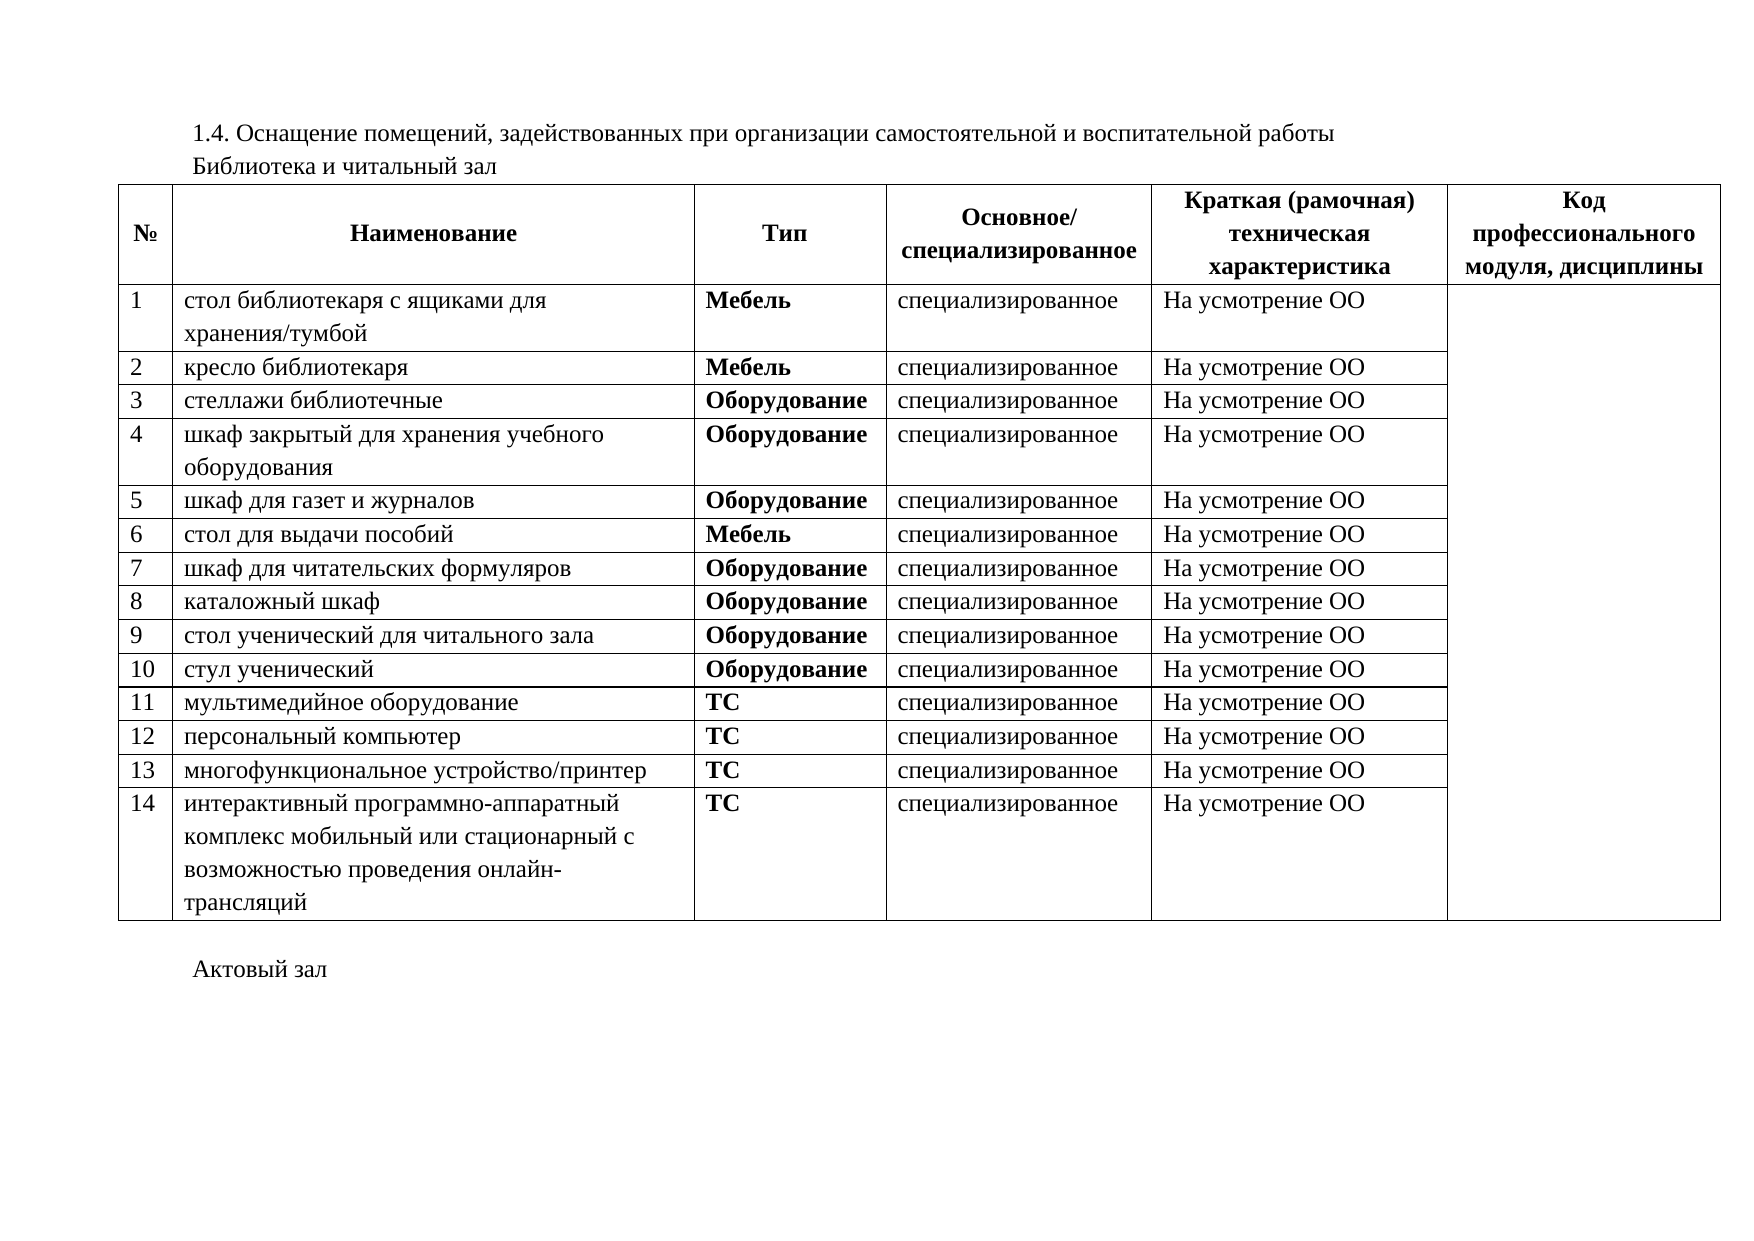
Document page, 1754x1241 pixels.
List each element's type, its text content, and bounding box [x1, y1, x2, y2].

table_cell 10 [119, 654, 172, 686]
table_cell 4 [119, 419, 172, 484]
table_cell Оборудование [695, 486, 886, 518]
table_cell На усмотрение ОО [1152, 486, 1447, 518]
table_header № [119, 185, 172, 284]
table_cell кресло библиотекаря [173, 352, 694, 384]
table_cell На усмотрение ОО [1152, 385, 1447, 418]
table_cell Оборудование [695, 654, 886, 686]
table_cell ТС [695, 688, 886, 720]
table_cell специализированное [887, 486, 1151, 518]
table_cell 13 [119, 755, 172, 787]
table_cell На усмотрение ОО [1152, 352, 1447, 384]
table_cell 5 [119, 486, 172, 518]
table_cell 6 [119, 519, 172, 552]
table_cell Мебель [695, 352, 886, 384]
table_cell 9 [119, 620, 172, 653]
table_cell специализированное [887, 285, 1151, 351]
table_cell специализированное [887, 688, 1151, 720]
text Библиотека и читальный зал [118, 151, 1665, 180]
table_cell 3 [119, 385, 172, 418]
table_cell специализированное [887, 620, 1151, 653]
table_cell На усмотрение ОО [1152, 519, 1447, 552]
table_cell На усмотрение ОО [1152, 755, 1447, 787]
table_cell На усмотрение ОО [1152, 553, 1447, 585]
table_cell специализированное [887, 755, 1151, 787]
table_cell специализированное [887, 352, 1151, 384]
text Актовый зал [118, 954, 1665, 983]
table_cell стол ученический для читального зала [173, 620, 694, 653]
table_cell Оборудование [695, 553, 886, 585]
table_cell ТС [695, 755, 886, 787]
table_cell шкаф закрытый для хранения учебного оборудования [173, 419, 694, 484]
table_cell мультимедийное оборудование [173, 688, 694, 720]
table_cell На усмотрение ОО [1152, 419, 1447, 484]
table_cell интерактивный программно-аппаратный комплекс мобильный или стационарный с возможностью проведения онлайн-трансляций [173, 788, 694, 920]
table_cell Оборудование [695, 419, 886, 484]
table_cell ТС [695, 788, 886, 920]
table_cell специализированное [887, 788, 1151, 920]
table_cell каталожный шкаф [173, 586, 694, 619]
table_header Код профессионального модуля, дисциплины [1448, 185, 1720, 284]
table_cell На усмотрение ОО [1152, 654, 1447, 686]
table_cell 8 [119, 586, 172, 619]
table_cell 2 [119, 352, 172, 384]
table_cell На усмотрение ОО [1152, 721, 1447, 754]
table_cell шкаф для газет и журналов [173, 486, 694, 518]
table_cell Оборудование [695, 586, 886, 619]
table_cell На усмотрение ОО [1152, 586, 1447, 619]
table_cell специализированное [887, 721, 1151, 754]
table_header Основное/ специализированное [887, 185, 1151, 284]
table_cell 1 [119, 285, 172, 351]
table_cell персональный компьютер [173, 721, 694, 754]
table_cell специализированное [887, 385, 1151, 418]
table_cell специализированное [887, 519, 1151, 552]
table_cell [1448, 285, 1720, 920]
table_cell ТС [695, 721, 886, 754]
table_header Краткая (рамочная) техническая характеристика [1152, 185, 1447, 284]
table_cell шкаф для читательских формуляров [173, 553, 694, 585]
table_cell На усмотрение ОО [1152, 620, 1447, 653]
table_cell Мебель [695, 285, 886, 351]
table_cell Оборудование [695, 385, 886, 418]
table_cell 12 [119, 721, 172, 754]
table_cell специализированное [887, 586, 1151, 619]
table_cell 7 [119, 553, 172, 585]
table_cell многофункциональное устройство/принтер [173, 755, 694, 787]
table_cell Мебель [695, 519, 886, 552]
table_header Наименование [173, 185, 694, 284]
table_cell Оборудование [695, 620, 886, 653]
table_cell 14 [119, 788, 172, 920]
table_cell 11 [119, 688, 172, 720]
table_cell специализированное [887, 553, 1151, 585]
text 1.4. Оснащение помещений, задействованных при организации самостоятельной и воспитательной работы [118, 118, 1665, 147]
table_cell стул ученический [173, 654, 694, 686]
table_cell специализированное [887, 419, 1151, 484]
table_cell стеллажи библиотечные [173, 385, 694, 418]
table_cell стол библиотекаря с ящиками для хранения/тумбой [173, 285, 694, 351]
table_cell стол для выдачи пособий [173, 519, 694, 552]
table_cell На усмотрение ОО [1152, 285, 1447, 351]
table_cell На усмотрение ОО [1152, 788, 1447, 920]
table_cell На усмотрение ОО [1152, 688, 1447, 720]
table_header Тип [695, 185, 886, 284]
table_cell специализированное [887, 654, 1151, 686]
